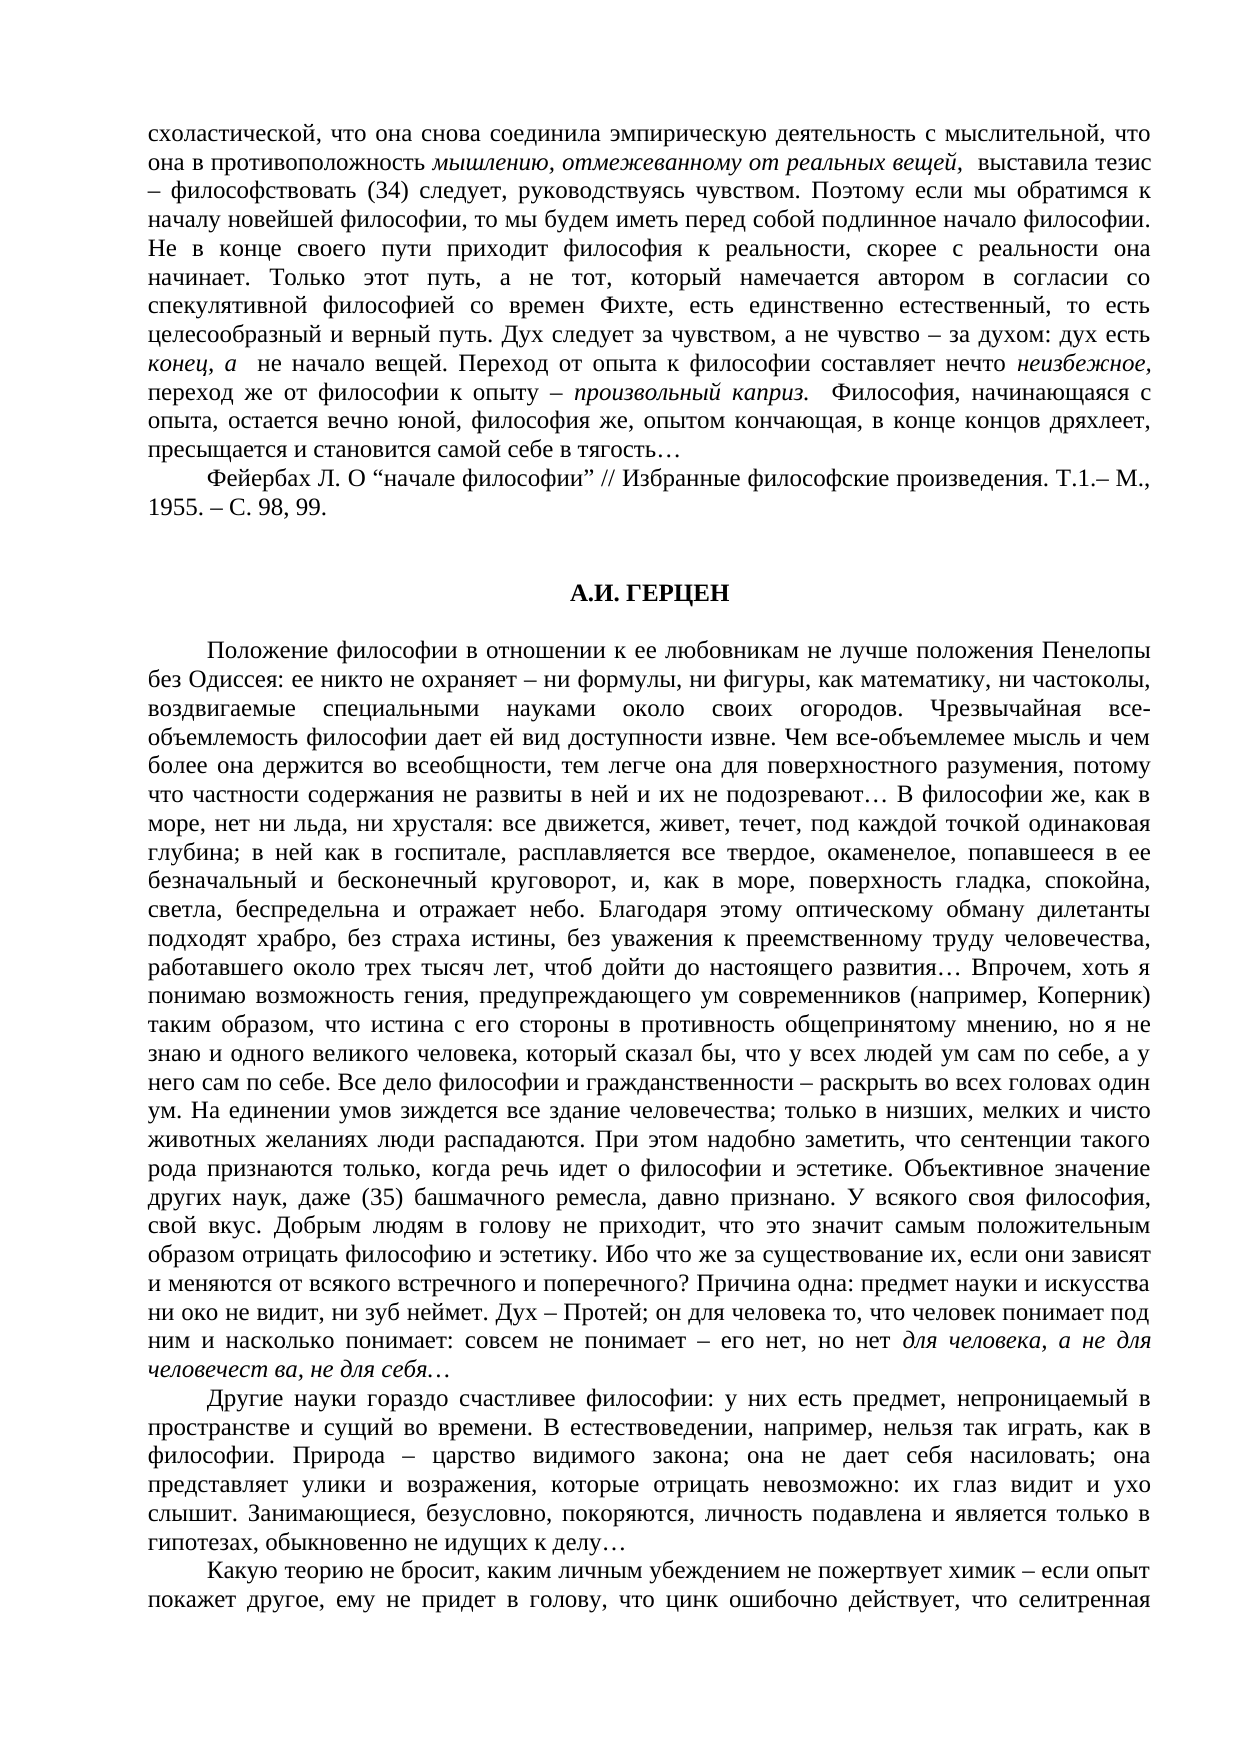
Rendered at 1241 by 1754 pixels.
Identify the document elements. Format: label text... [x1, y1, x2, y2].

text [148, 1556, 1152, 1613]
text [148, 118, 1152, 463]
text Положение философии в отношении к ее любовникам не лучше положения Пенелопы без Одиссея: ее никто не охраняет – ни формулы, ни фигуры, как математику, ни частоколы, воздвигаемые специальными науками около своих огородов. Чрезвычайная все-объемлемость философии дает ей вид доступности извне. Чем все-объемлемее мысль и чем более она держится во всеобщности, тем легче она для поверхностного разумения, потому что частности содержания не развиты в ней и их не подозревают… В философии же, как в море, нет ни льда, ни хрусталя: все движется, живет, течет, под каждой точкой одинаковая глубина; в ней как в госпитале, расплавляется все твердое, окаменелое, попавшееся в ее безначальный и бесконечный круговорот, и, как в море, поверхность гладка, спокойна, светла, беспредельна и отражает небо. Благодаря этому оптическому обману дилетанты подходят храбро, без страха истины, без уважения к преемственному труду человечества, работавшего около трех тысяч лет, чтоб дойти до настоящего развития… Впрочем, хоть я понимаю возможность гения, предупреждающего ум современников (например, Коперник) таким образом, что истина с его стороны в противность общепринятому мнению, но я не знаю и одного великого человека, который сказал бы, что у всех людей ум сам по себе, а у него сам по себе. Все дело философии и гражданственности – раскрыть во всех головах один ум. На единении умов зиждется все здание человечества; только в низших, мелких и чисто животных желаниях люди распадаются. При этом надобно заметить, что сентенции такого рода признаются только, когда речь идет о философии и эстетике. Объективное значение других наук, даже (35) башмачного ремесла, давно признано. У всякого своя философия, свой вкус. Добрым людям в голову не приходит, что это значит самым положительным образом отрицать философию и эстетику. Ибо что же за существование их, если они зависят и меняются от всякого встречного и поперечного? Причина одна: предмет науки и искусства ни око не видит, ни зуб неймет. Дух – Протей; он для человека то, что человек понимает под ним и насколько понимает: совсем не понимает – его нет, но нет для человека, а не для человечест ва, не для себя… [148, 636, 1152, 1383]
text Фейербах Л. О “начале философии” // Избранные философские произведения. Т.1.– М., 1955. – С. 98, 99. [148, 463, 1152, 521]
text А.И. ГЕРЦЕН [148, 578, 1152, 607]
text Другие науки гораздо счастливее философии: у них есть предмет, непроницаемый в пространстве и сущий во времени. В естествоведении, например, нельзя так играть, как в философии. Природа – царство видимого закона; она не дает себя насиловать; она представляет улики и возражения, которые отрицать невозможно: их глаз видит и ухо слышит. Занимающиеся, безусловно, покоряются, личность подавлена и является только в гипотезах, обыкновенно не идущих к делу… [148, 1383, 1152, 1556]
